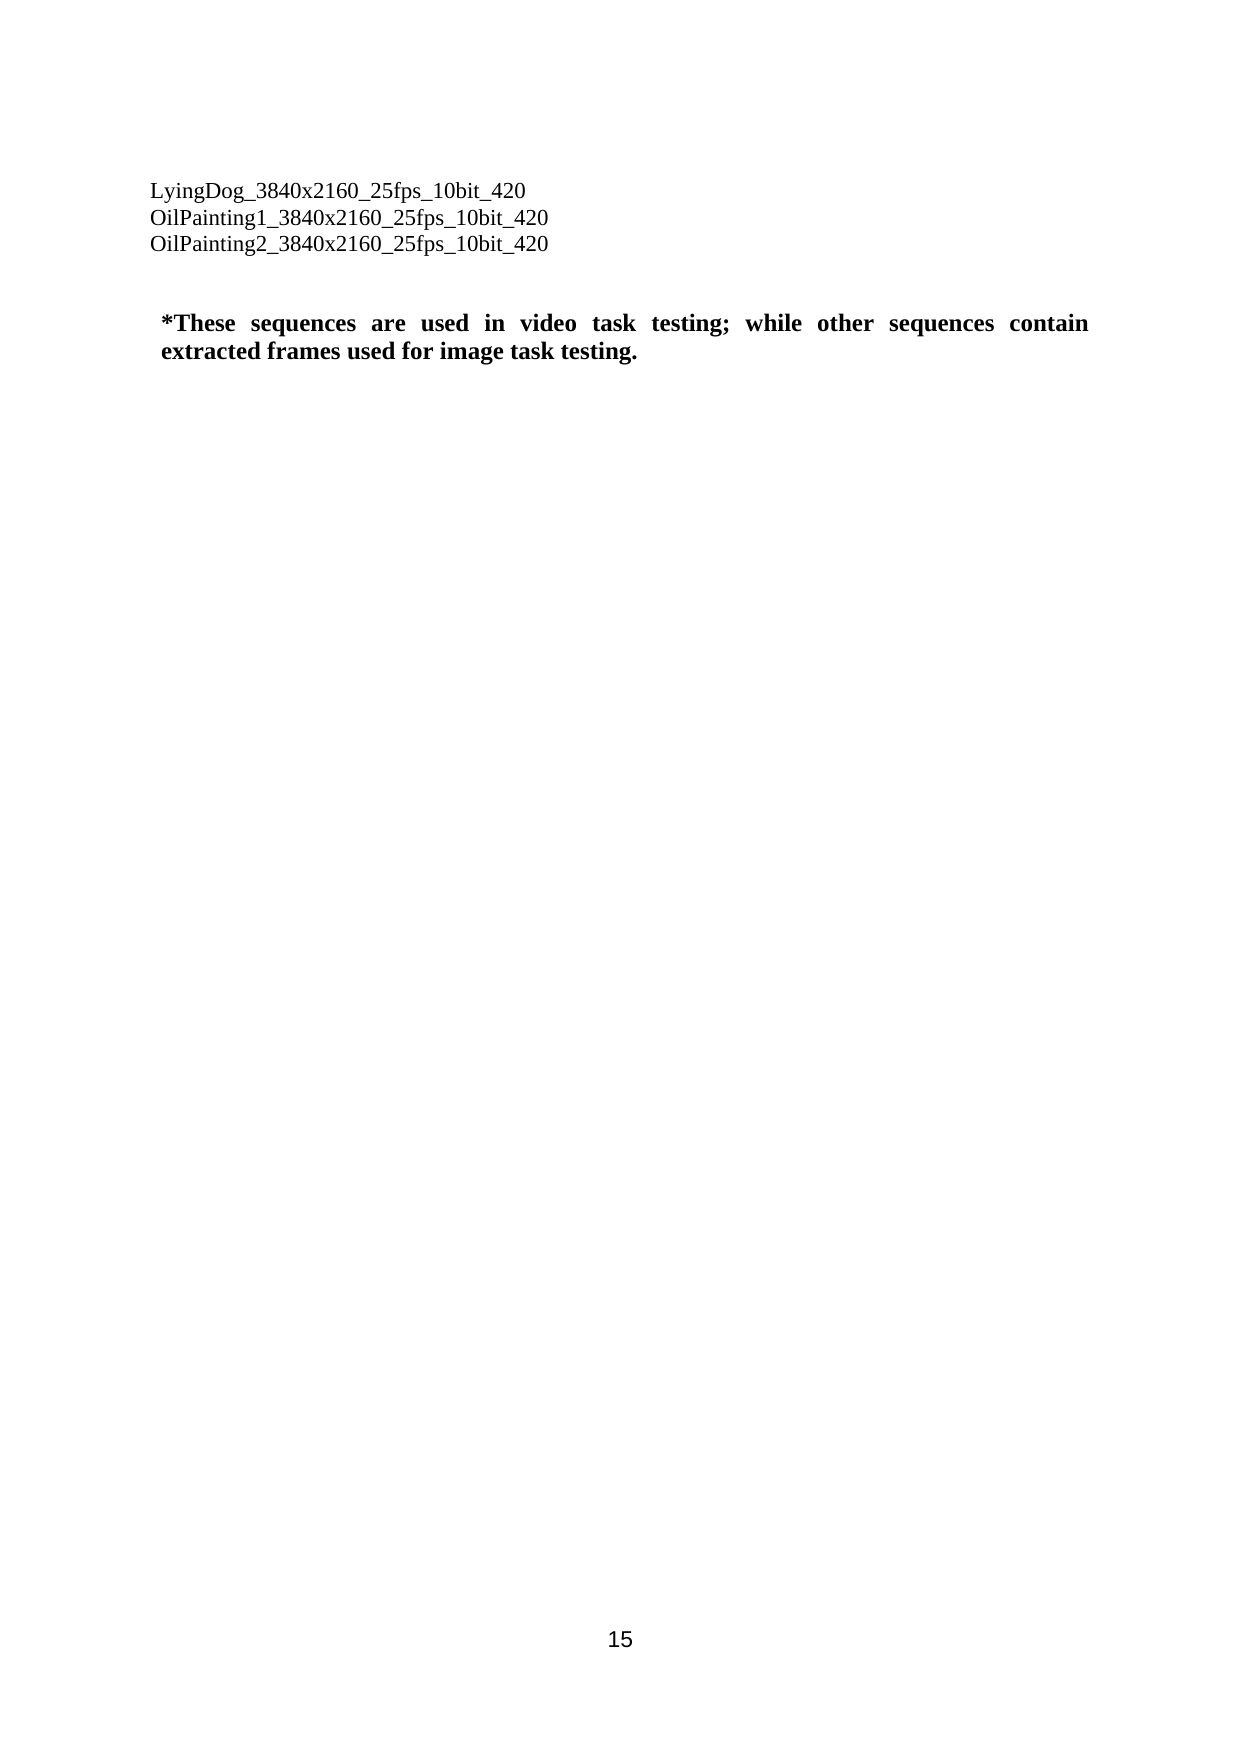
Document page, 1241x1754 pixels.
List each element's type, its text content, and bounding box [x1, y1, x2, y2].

text LyingDog_3840x2160_25fps_10bit_420 [150, 177, 1090, 203]
text OilPainting1_3840x2160_25fps_10bit_420 [150, 203, 1090, 230]
subtitle *These sequences are used in video task testing; while other sequences contain extracted frames used for image task testing. [161, 308, 1090, 365]
text OilPainting2_3840x2160_25fps_10bit_420 [150, 230, 1090, 256]
